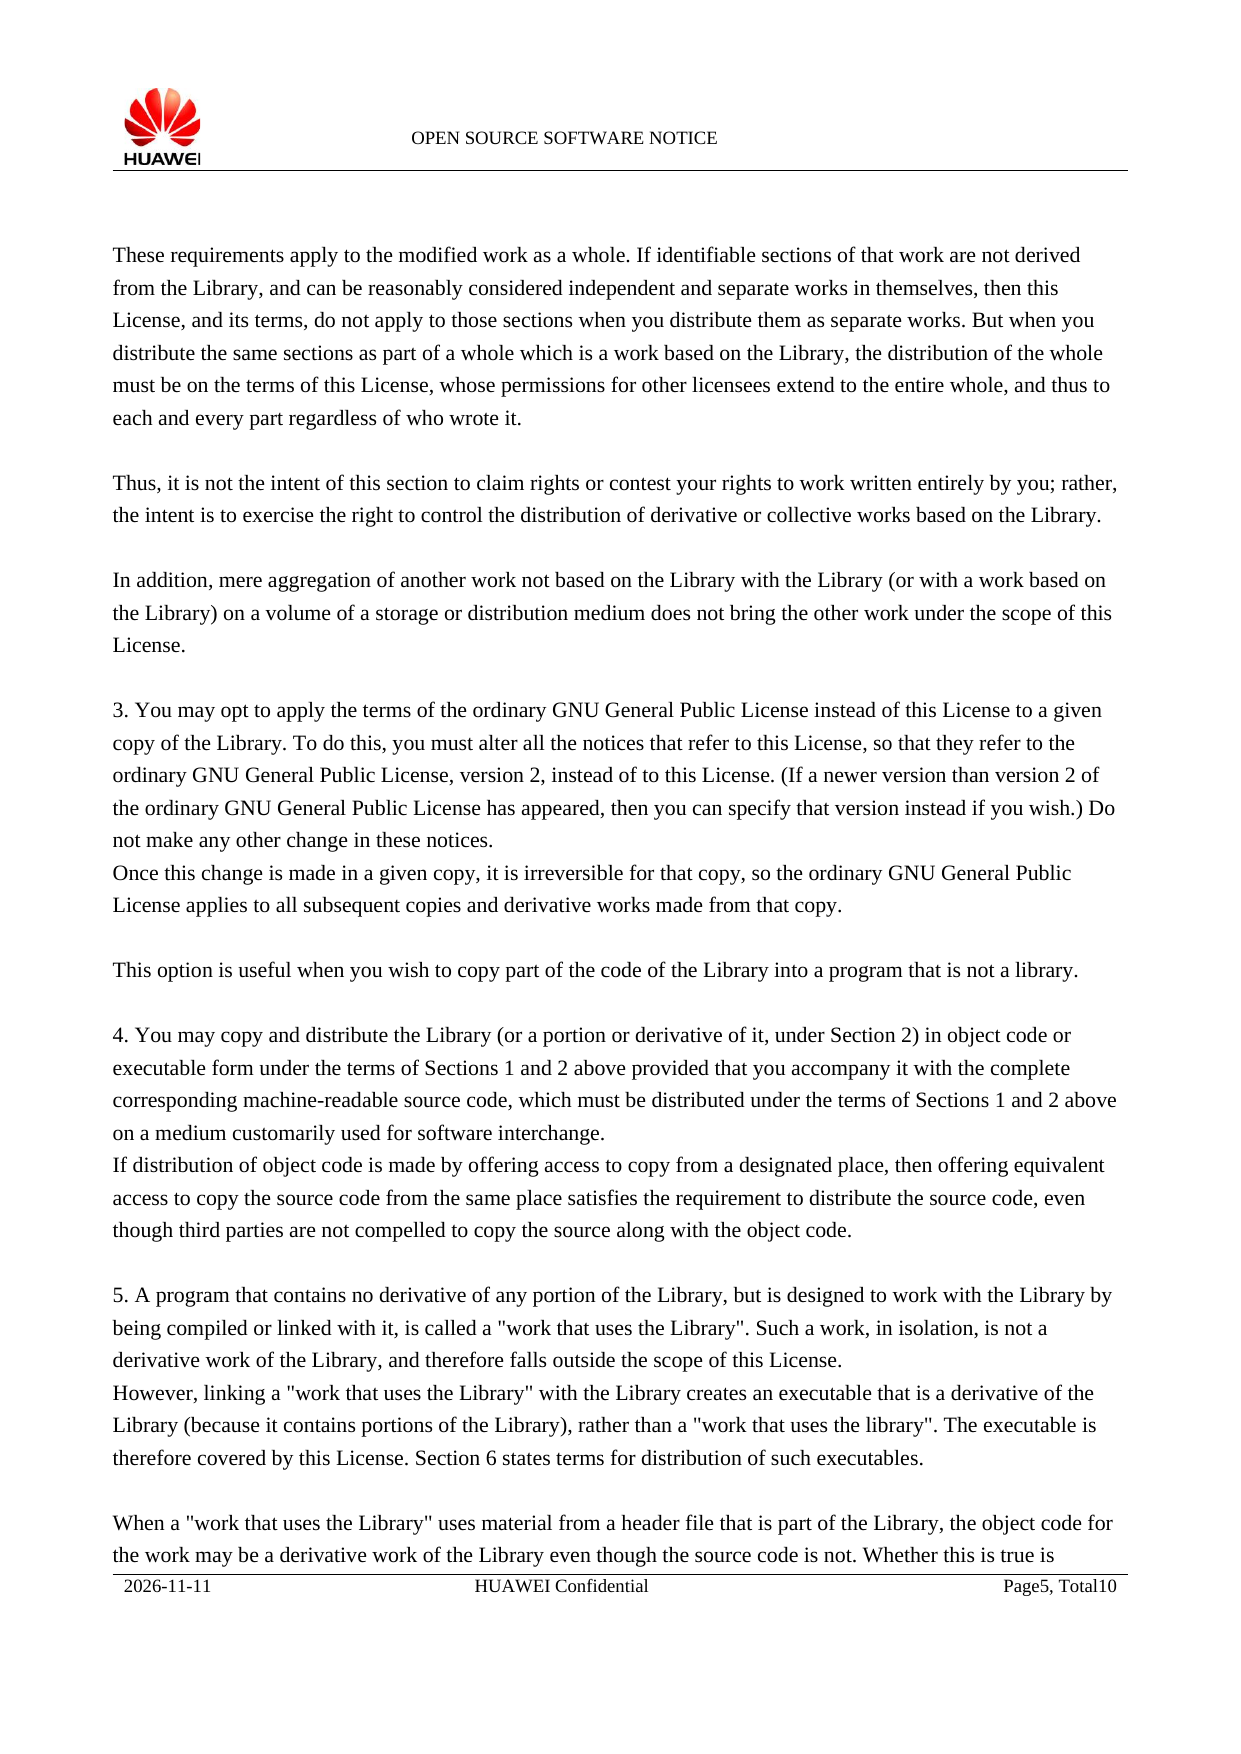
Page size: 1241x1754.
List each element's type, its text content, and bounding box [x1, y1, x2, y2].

picture [124, 88, 201, 165]
